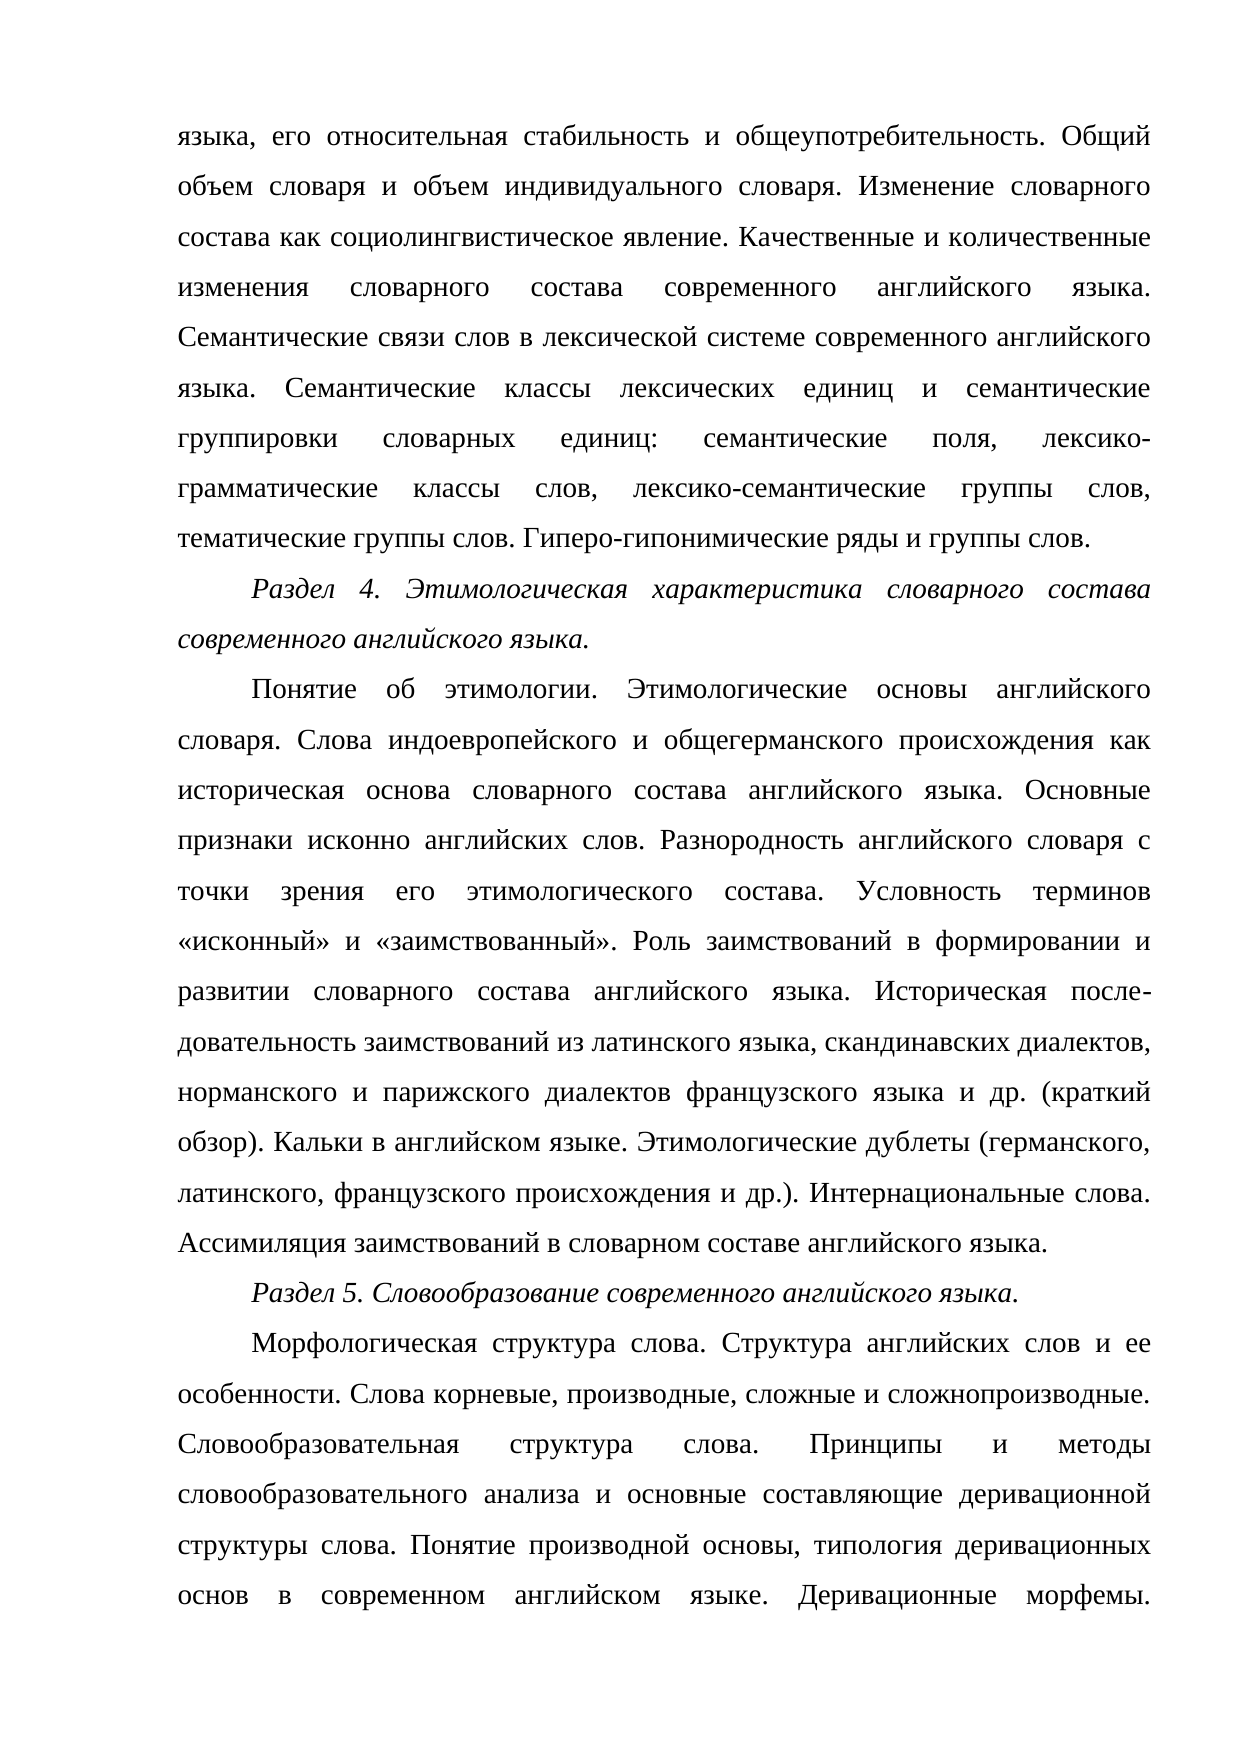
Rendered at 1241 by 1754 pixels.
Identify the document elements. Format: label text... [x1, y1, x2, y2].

text Раздел 5. Словообразование современного английского языка. [177, 1275, 1152, 1309]
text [177, 118, 1152, 554]
text Понятие об этимологии. Этимологические основы английского словаря. Слова индоевропейского и общегерманского происхождения как историческая основа словарного состава английского языка. Основные признаки исконно английских слов. Разнородность английского словаря с точки зрения его этимологического состава. Условность терминов «исконный» и «заимствованный». Роль заимствований в формировании и развитии словарного состава английского языка. Историческая последовательность заимствований из латинского языка, скандинавских диалектов, норманского и парижского диалектов французского языка и др. (краткий обзор). Кальки в английском языке. Этимологические дублеты (германского, латинского, французского происхождения и др.). Интернациональные слова. Ассимиляция заимствований в словарном составе английского языка. [177, 672, 1152, 1258]
text Раздел 4. Этимологическая характеристика словарного состава современного английского языка. [177, 571, 1152, 655]
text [177, 1326, 1152, 1611]
